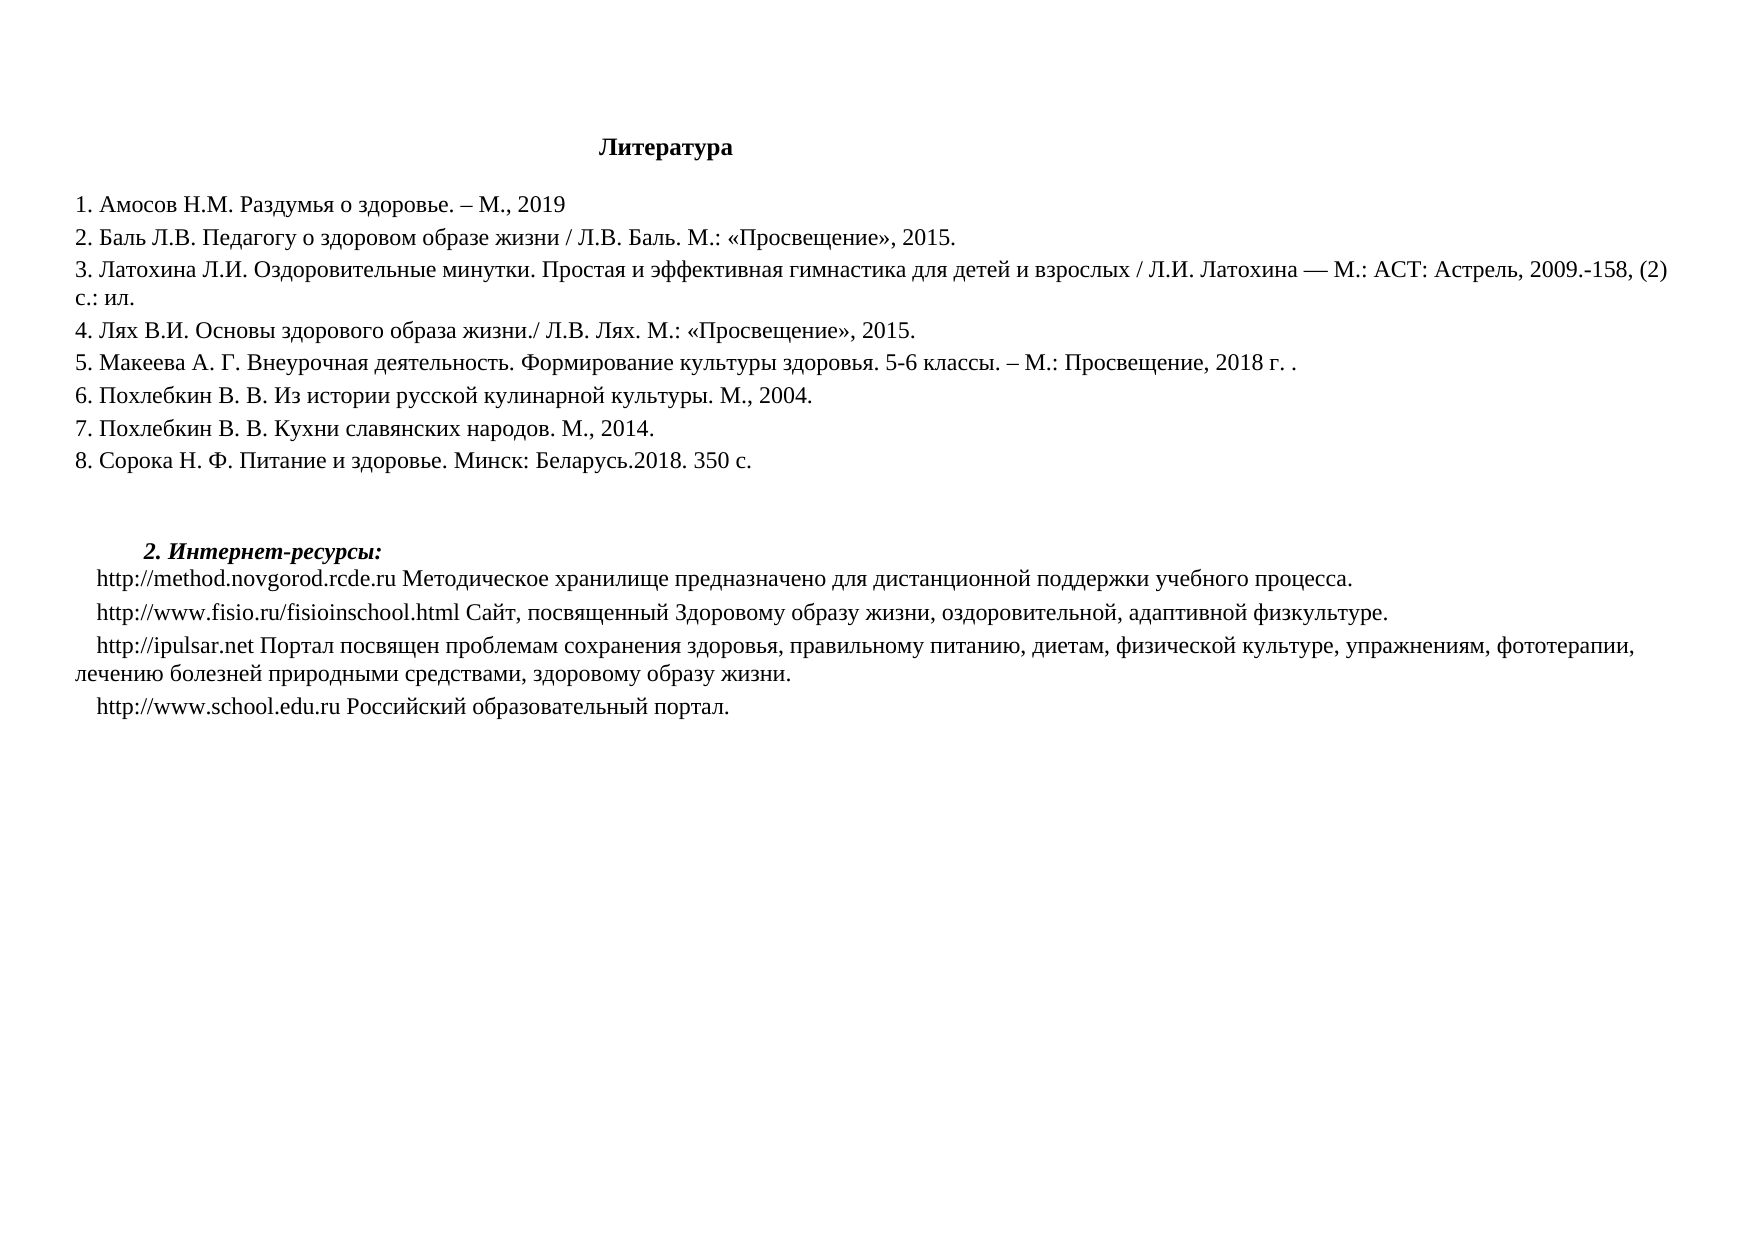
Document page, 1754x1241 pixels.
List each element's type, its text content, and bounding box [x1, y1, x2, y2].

text 3. Латохина Л.И. Оздоровительные минутки. Простая и эффективная гимнастика для детей и взрослых / Л.И. Латохина — М.: АСТ: Астрель, 2009.-158, (2) с.: ил. [75, 255, 1679, 311]
text 2. Баль Л.В. Педагогу о здоровом образе жизни / Л.В. Баль. М.: «Просвещение», 2015. [75, 223, 1679, 250]
text  http://www.school.edu.ru Российский образовательный портал. [75, 692, 1679, 720]
text 7. Похлебкин В. В. Кухни славянских народов. М., 2014. [75, 414, 1679, 441]
text 4. Лях В.И. Основы здорового образа жизни./ Л.В. Лях. М.: «Просвещение», 2015. [75, 316, 1679, 343]
text 6. Похлебкин В. В. Из истории русской кулинарной культуры. М., 2004. [75, 381, 1679, 409]
text 5. Макеева А. Г. Внеурочная деятельность. Формирование культуры здоровья. 5-6 классы. – М.: Просвещение, 2018 г. . [75, 348, 1679, 376]
text 8. Сорока Н. Ф. Питание и здоровье. Минск: Беларусь.2018. 350 с. [75, 447, 1679, 474]
text  http://method.novgorod.rcde.ru Методическое хранилище предназначено для дистанционной поддержки учебного процесса. [75, 564, 1679, 592]
text Литература [75, 132, 1679, 161]
text 2. Интернет-ресурсы: [75, 537, 1679, 564]
text  http://www.fisio.ru/fisioinschool.html Сайт, посвященный Здоровому образу жизни, оздоровительной, адаптивной физкультуре. [75, 598, 1679, 625]
text  http://ipulsar.net Портал посвящен проблемам сохранения здоровья, правильному питанию, диетам, физической культуре, упражнениям, фототерапии, лечению болезней природными средствами, здоровому образу жизни. [75, 631, 1679, 686]
text 1. Амосов Н.М. Раздумья о здоровье. – М., 2019 [75, 190, 1679, 218]
